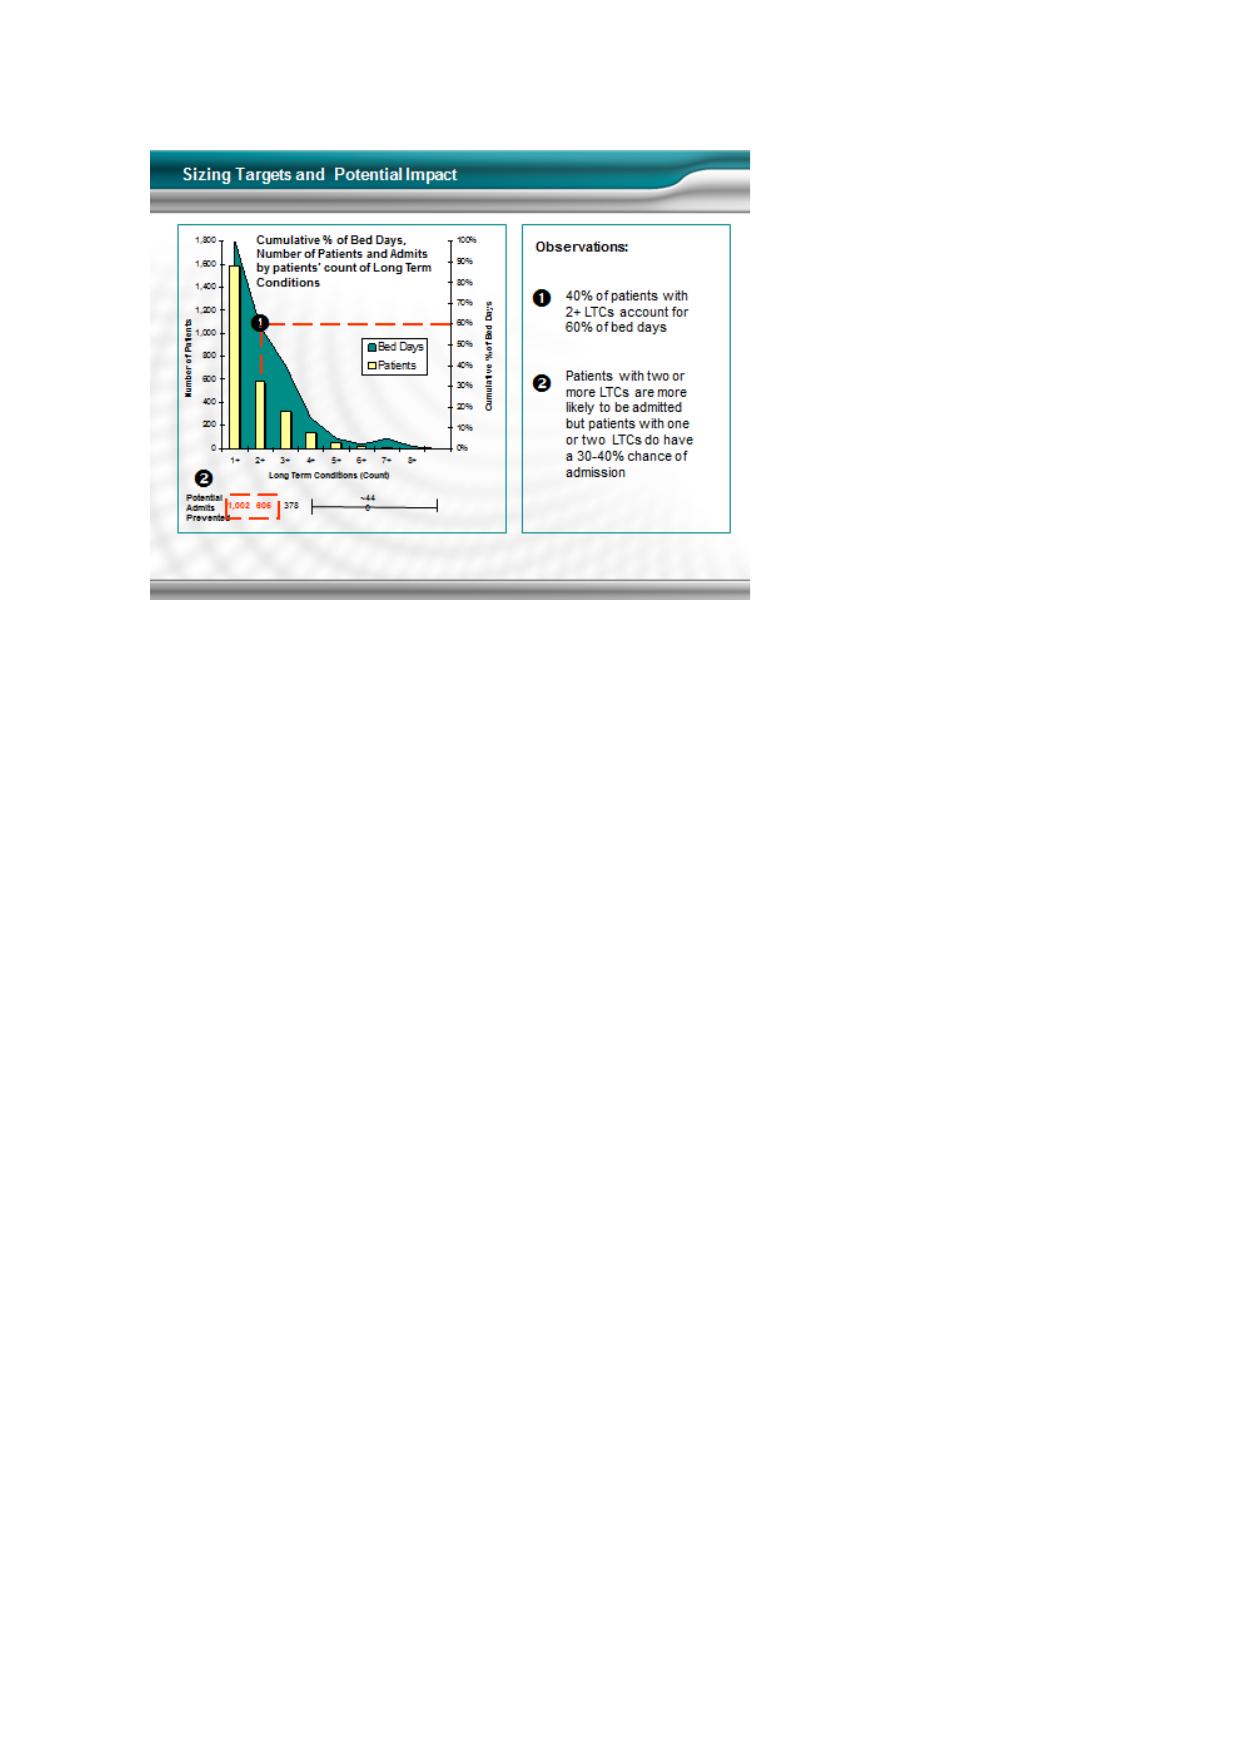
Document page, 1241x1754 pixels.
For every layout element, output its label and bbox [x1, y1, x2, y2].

picture [150, 150, 750, 600]
